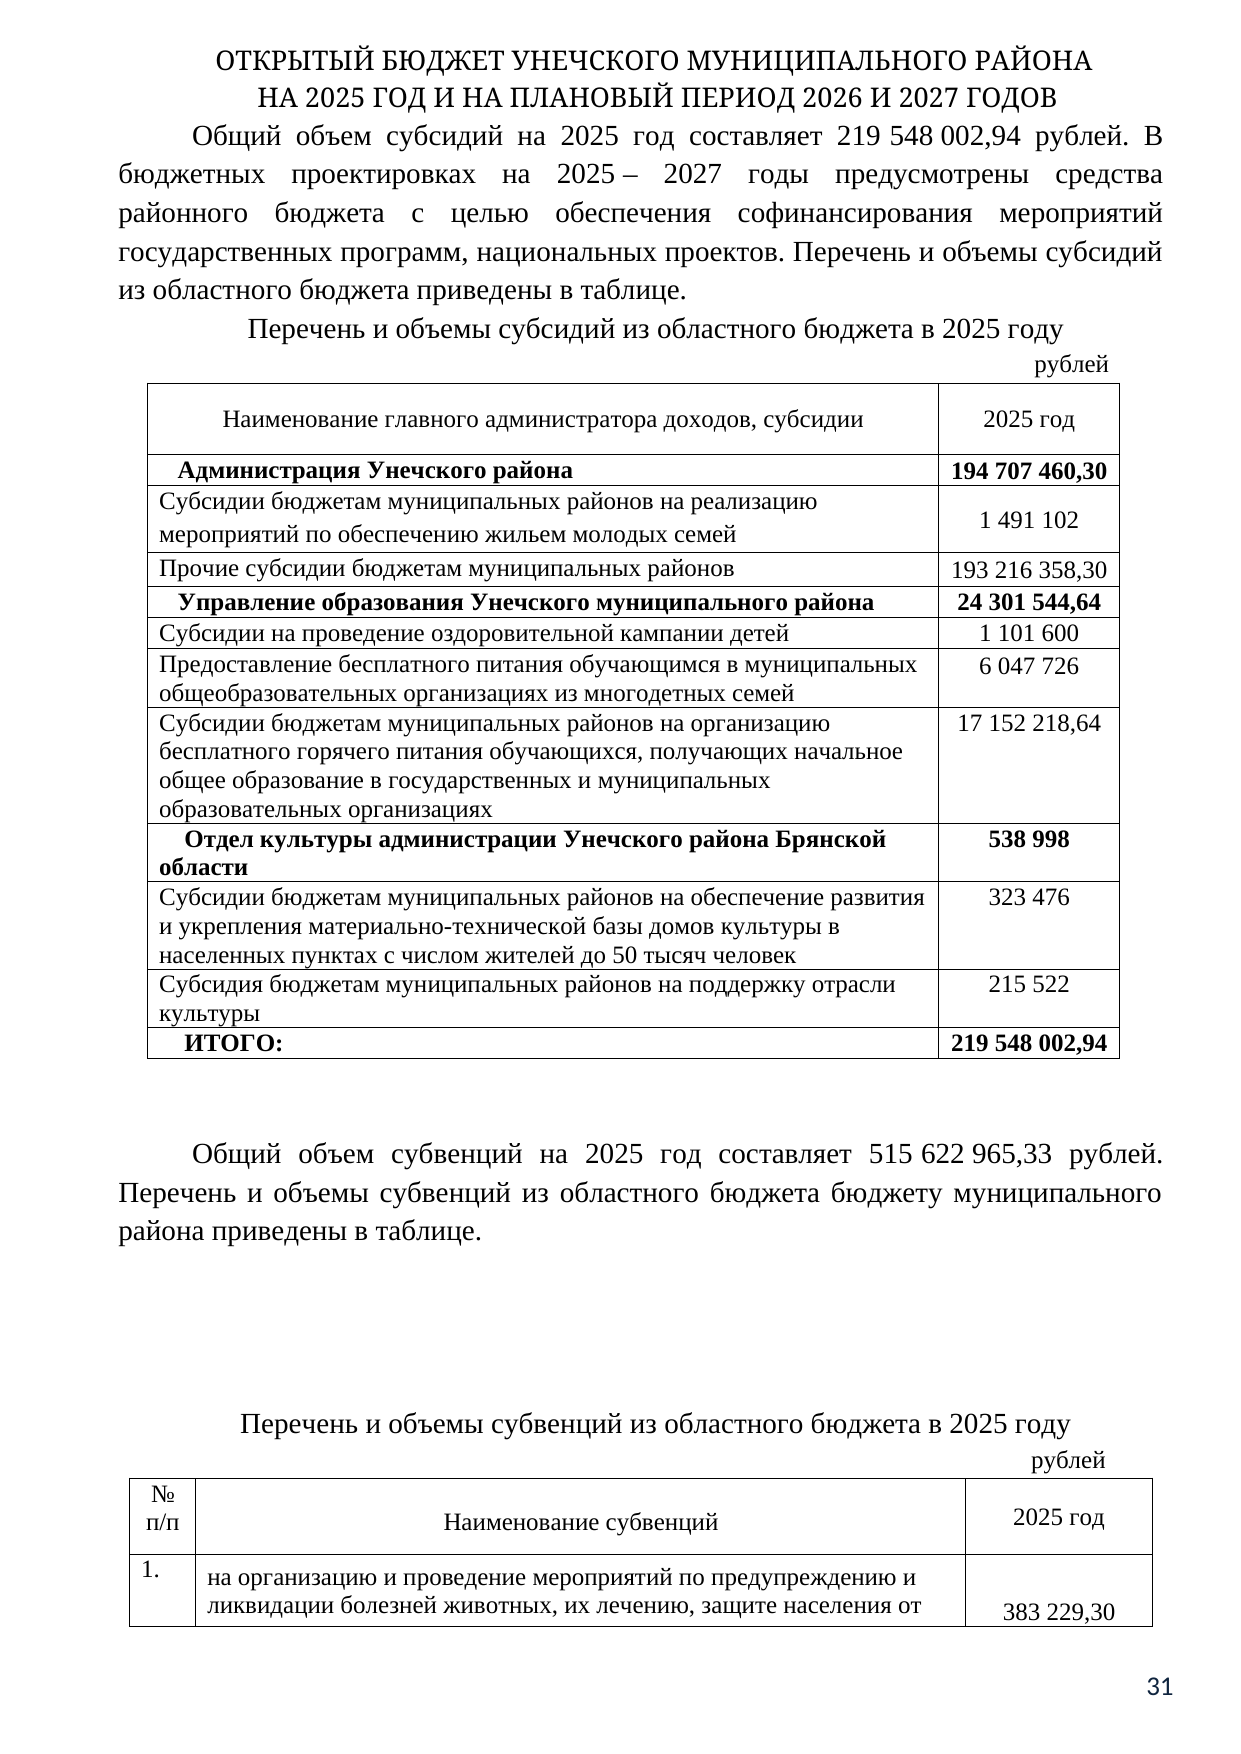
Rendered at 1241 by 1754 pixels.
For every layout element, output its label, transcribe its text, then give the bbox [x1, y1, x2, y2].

table_cell ИТОГО: [148, 1028, 938, 1058]
table_cell Прочие субсидии бюджетам муниципальных районов [148, 553, 938, 586]
table_cell Субсидия бюджетам муниципальных районов на поддержку отрасли культуры [148, 970, 938, 1027]
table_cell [196, 1555, 965, 1626]
text Перечень и объемы субсидий из областного бюджета в 2025 году [148, 311, 1163, 344]
table_header 2025 год [939, 384, 1119, 454]
table_cell 323 476 [939, 882, 1119, 968]
text Общий объем субвенций на 2025 год составляет 515 622 965,33 рублей. Перечень и объемы субвенций из областного бюджета бюджету муниципального района приведены в таблице. [118, 1136, 1163, 1247]
text рублей [148, 1445, 1163, 1473]
table_cell 383 229,30 [966, 1555, 1152, 1626]
table_cell Субсидии бюджетам муниципальных районов на организацию бесплатного горячего питания обучающихся, получающих начальное общее образование в государственных и муниципальных образовательных организациях [148, 708, 938, 823]
table_cell Отдел культуры администрации Унечского района Брянской области [148, 824, 938, 881]
table_cell Субсидии бюджетам муниципальных районов на обеспечение развития и укрепления материально-технической базы домов культуры в населенных пунктах с числом жителей до 50 тысяч человек [148, 882, 938, 968]
table_cell 17 152 218,64 [939, 708, 1119, 823]
table_cell 1 491 102 [939, 486, 1119, 552]
table_cell 24 301 544,64 [939, 587, 1119, 617]
table_header Наименование субвенций [196, 1479, 965, 1553]
table_cell 6 047 726 [939, 649, 1119, 707]
table_cell 538 998 [939, 824, 1119, 881]
text Перечень и объемы субвенций из областного бюджета в 2025 году [148, 1406, 1163, 1440]
table_header № п/п [130, 1479, 195, 1553]
table_cell Предоставление бесплатного питания обучающимся в муниципальных общеобразовательных организациях из многодетных семей [148, 649, 938, 707]
table_cell 1 101 600 [939, 618, 1119, 648]
table_cell 215 522 [939, 970, 1119, 1027]
table_cell 193 216 358,30 [939, 553, 1119, 586]
table_header 2025 год [966, 1479, 1152, 1553]
text Общий объем субсидий на 2025 год составляет 219 548 002,94 рублей. В бюджетных проектировках на 2025 – 2027 годы предусмотрены средства районного бюджета с целью обеспечения софинансирования мероприятий государственных программ, национальных проектов. Перечень и объемы субсидий из областного бюджета приведены в таблице. [118, 118, 1163, 306]
table_cell Субсидии бюджетам муниципальных районов на реализацию мероприятий по обеспечению жильем молодых семей [148, 486, 938, 552]
table_cell Администрация Унечского района [148, 455, 938, 485]
text рублей [118, 349, 1163, 378]
table_cell Субсидии на проведение оздоровительной кампании детей [148, 618, 938, 648]
table_cell Управление образования Унечского муниципального района [148, 587, 938, 617]
table_header Наименование главного администратора доходов, субсидии [148, 384, 938, 454]
table_cell 219 548 002,94 [939, 1028, 1119, 1058]
table_cell 1. [130, 1555, 195, 1626]
table_cell 194 707 460,30 [939, 455, 1119, 485]
